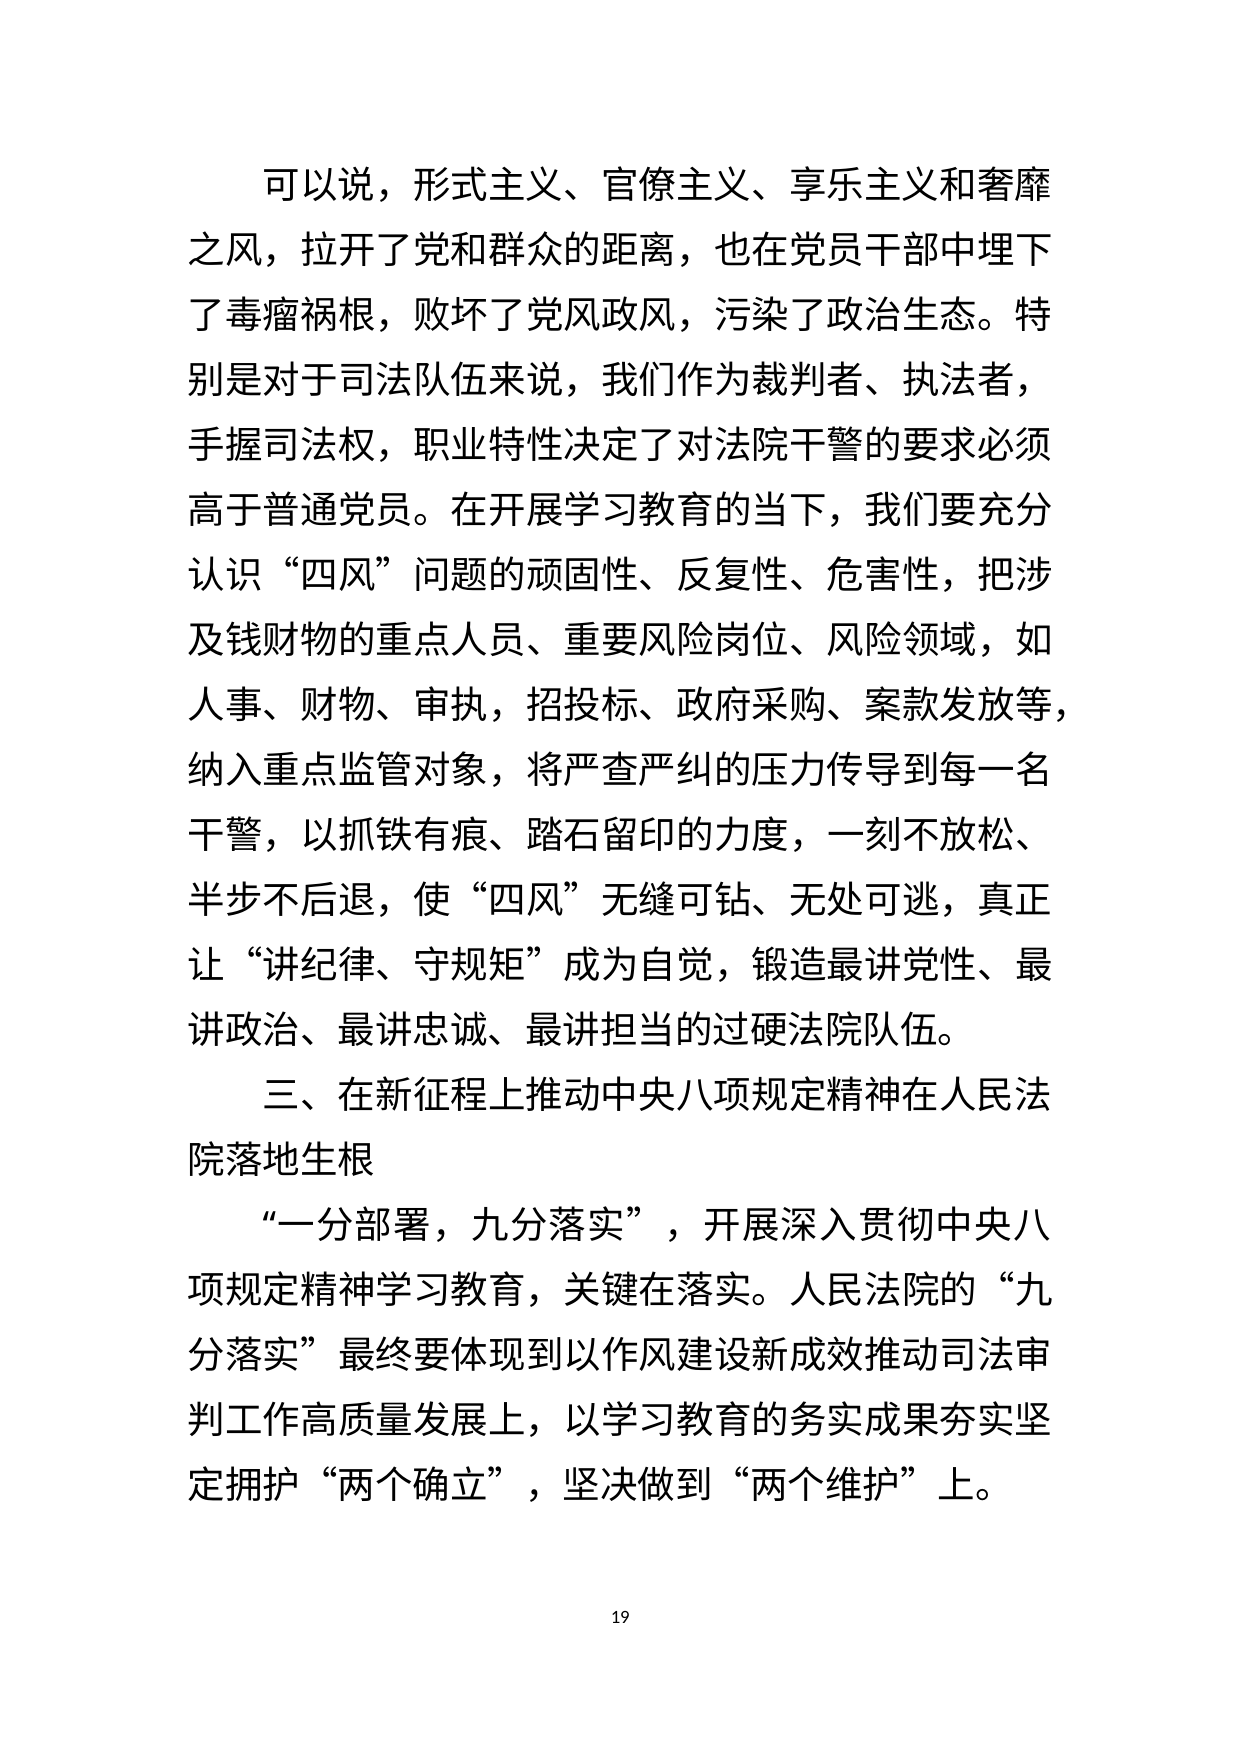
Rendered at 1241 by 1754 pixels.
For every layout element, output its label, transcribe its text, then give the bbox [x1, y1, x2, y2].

text “一分部署，九分落实”，开展深入贯彻中央八项规定精神学习教育，关键在落实。人民法院的“九分落实”最终要体现到以作风建设新成效推动司法审判工作高质量发展上，以学习教育的务实成果夯实坚定拥护“两个确立”，坚决做到“两个维护”上。 [187, 1190, 1053, 1515]
text 可以说，形式主义、官僚主义、享乐主义和奢靡之风，拉开了党和群众的距离，也在党员干部中埋下了毒瘤祸根，败坏了党风政风，污染了政治生态。特别是对于司法队伍来说，我们作为裁判者、执法者，手握司法权，职业特性决定了对法院干警的要求必须高于普通党员。在开展学习教育的当下，我们要充分认识“四风”问题的顽固性、反复性、危害性，把涉及钱财物的重点人员、重要风险岗位、风险领域，如人事、财物、审执，招投标、政府采购、案款发放等，纳入重点监管对象，将严查严纠的压力传导到每一名干警，以抓铁有痕、踏石留印的力度，一刻不放松、半步不后退，使“四风”无缝可钻、无处可逃，真正让“讲纪律、守规矩”成为自觉，锻造最讲党性、最讲政治、最讲忠诚、最讲担当的过硬法院队伍。 [187, 150, 1053, 1060]
subtitle 三、在新征程上推动中央八项规定精神在人民法院落地生根 [187, 1060, 1053, 1190]
